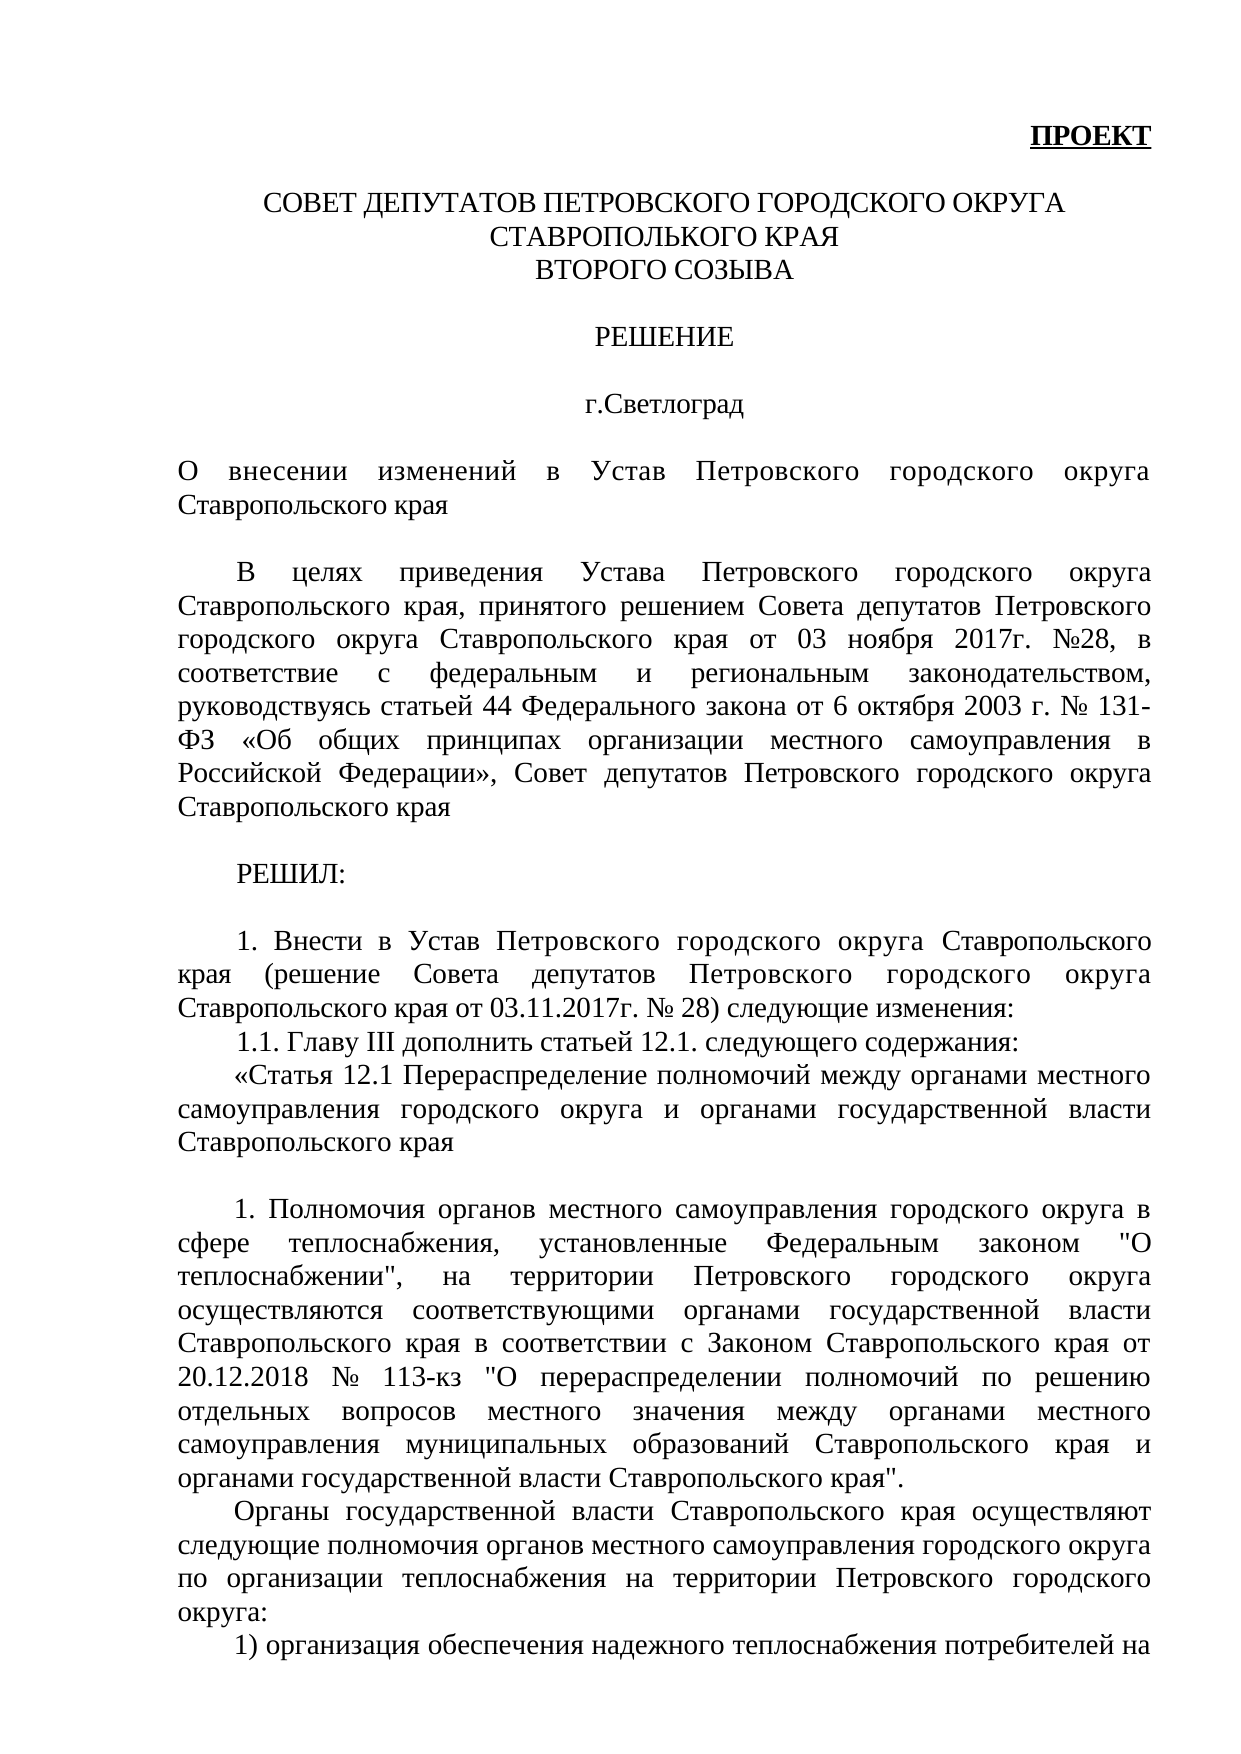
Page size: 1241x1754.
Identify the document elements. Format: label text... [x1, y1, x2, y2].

text В целях приведения Устава Петровского городского округа Ставропольского края, принятого решением Совета депутатов Петровского городского округа Ставропольского края от 03 ноября 2017г. №28, в соответствие с федеральным и региональным законодательством, руководствуясь статьей 44 Федерального закона от 6 октября 2003 г. № 131-ФЗ «Об общих принципах организации местного самоуправления в Российской Федерации», Совет депутатов Петровского городского округа Ставропольского края [177, 554, 1152, 822]
text СОВЕТ ДЕПУТАТОВ ПЕТРОВСКОГО ГОРОДСКОГО ОКРУГА [177, 185, 1152, 219]
text РЕШИЛ: [177, 856, 1152, 889]
text 1. Внести в Устав Петровского городского округа Ставропольского края (решение Совета депутатов Петровского городского округа Ставропольского края от 03.11.2017г. № 28) следующие изменения: [177, 923, 1152, 1024]
text СТАВРОПОЛЬКОГО КРАЯ [177, 219, 1152, 252]
text ПРОЕКТ [177, 118, 1152, 152]
text «Статья 12.1 Перераспределение полномочий между органами местного самоуправления городского округа и органами государственной власти Ставропольского края [177, 1057, 1152, 1158]
text г.Светлоград [177, 386, 1152, 420]
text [177, 1627, 1152, 1661]
text 1. Полномочия органов местного самоуправления городского округа в сфере теплоснабжения, установленные Федеральным законом "О теплоснабжении", на территории Петровского городского округа осуществляются соответствующими органами государственной власти Ставропольского края в соответствии с Законом Ставропольского края от 20.12.2018 № 113-кз "О перераспределении полномочий по решению отдельных вопросов местного значения между органами местного самоуправления муниципальных образований Ставропольского края и органами государственной власти Ставропольского края". [177, 1191, 1152, 1493]
text 1.1. Главу III дополнить статьей 12.1. следующего содержания: [177, 1024, 1152, 1057]
text О внесении изменений в Устав Петровского городского округа Ставропольского края [177, 453, 1152, 521]
text Органы государственной власти Ставропольского края осуществляют следующие полномочия органов местного самоуправления городского округа по организации теплоснабжения на территории Петровского городского округа: [177, 1493, 1152, 1627]
text РЕШЕНИЕ [177, 319, 1152, 353]
text ВТОРОГО СОЗЫВА [177, 252, 1152, 286]
